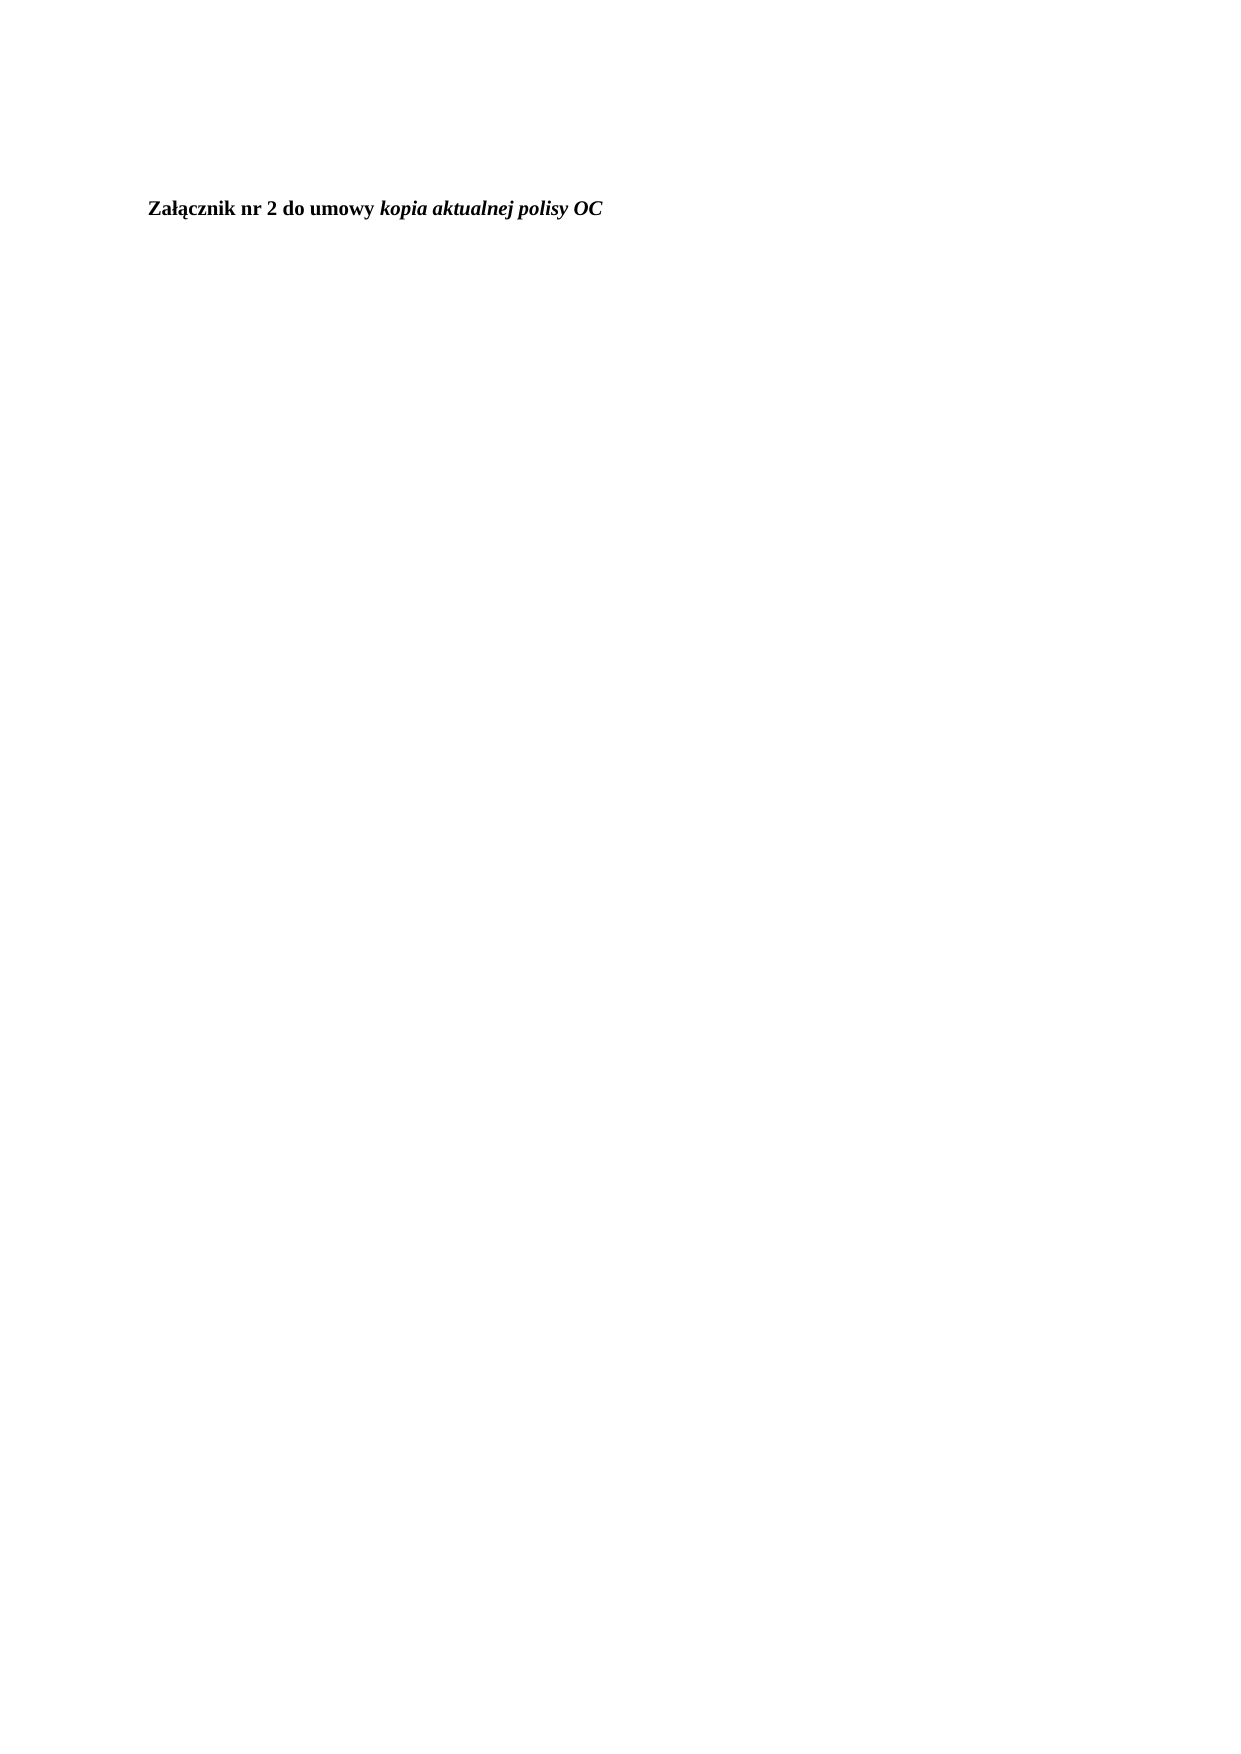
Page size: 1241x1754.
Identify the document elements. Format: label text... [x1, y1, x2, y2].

text Załącznik nr 2 do umowy kopia aktualnej polisy OC [148, 196, 1122, 220]
